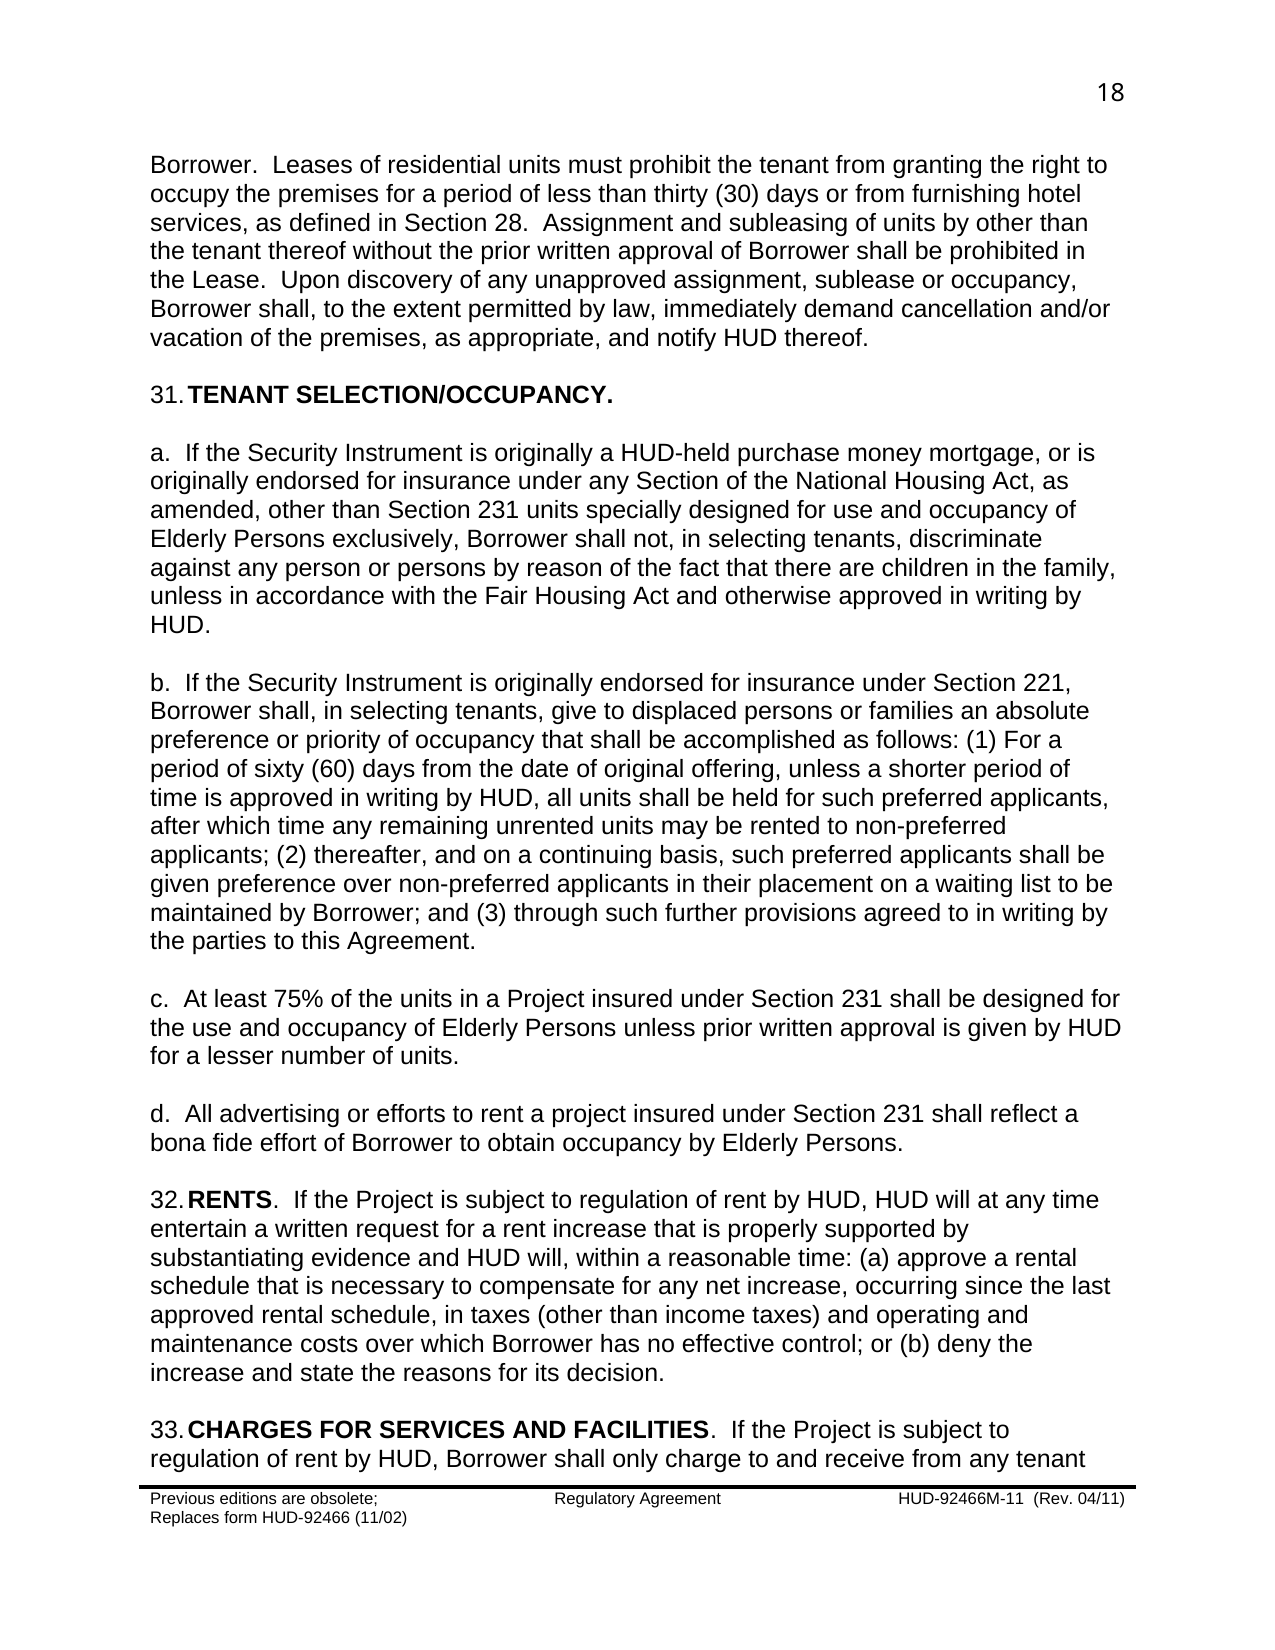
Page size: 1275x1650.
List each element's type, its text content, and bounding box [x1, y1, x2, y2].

list d. All advertising or efforts to rent a project insured under Section 231 shall reflect a bona fide effort of Borrower to obtain occupancy by Elderly Persons. [150, 1099, 1125, 1156]
list c. At least 75% of the units in a Project insured under Section 231 shall be designed for the use and occupancy of Elderly Persons unless prior written approval is given by HUD for a lesser number of units. [150, 984, 1125, 1070]
list b. If the Security Instrument is originally endorsed for insurance under Section 221, Borrower shall, in selecting tenants, give to displaced persons or families an absolute preference or priority of occupancy that shall be accomplished as follows: (1) For a period of sixty (60) days from the date of original offering, unless a shorter period of time is approved in writing by HUD, all units shall be held for such preferred applicants, after which time any remaining unrented units may be rented to non-preferred applicants; (2) thereafter, and on a continuing basis, such preferred applicants shall be given preference over non-preferred applicants in their placement on a waiting list to be maintained by Borrower; and (3) through such further provisions agreed to in writing by the parties to this Agreement. [150, 667, 1125, 955]
list 31. TENANT SELECTION/OCCUPANCY. [150, 380, 1125, 409]
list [150, 150, 1125, 351]
list a. If the Security Instrument is originally a HUD-held purchase money mortgage, or is originally endorsed for insurance under any Section of the National Housing Act, as amended, other than Section 231 units specially designed for use and occupancy of Elderly Persons exclusively, Borrower shall not, in selecting tenants, discriminate against any person or persons by reason of the fact that there are children in the family, unless in accordance with the Fair Housing Act and otherwise approved in writing by HUD. [150, 437, 1125, 639]
list 32. RENTS. If the Project is subject to regulation of rent by HUD, HUD will at any time entertain a written request for a rent increase that is properly supported by substantiating evidence and HUD will, within a reasonable time: (a) approve a rental schedule that is necessary to compensate for any net increase, occurring since the last approved rental schedule, in taxes (other than income taxes) and operating and maintenance costs over which Borrower has no effective control; or (b) deny the increase and state the reasons for its decision. [150, 1185, 1125, 1386]
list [150, 1415, 1125, 1472]
